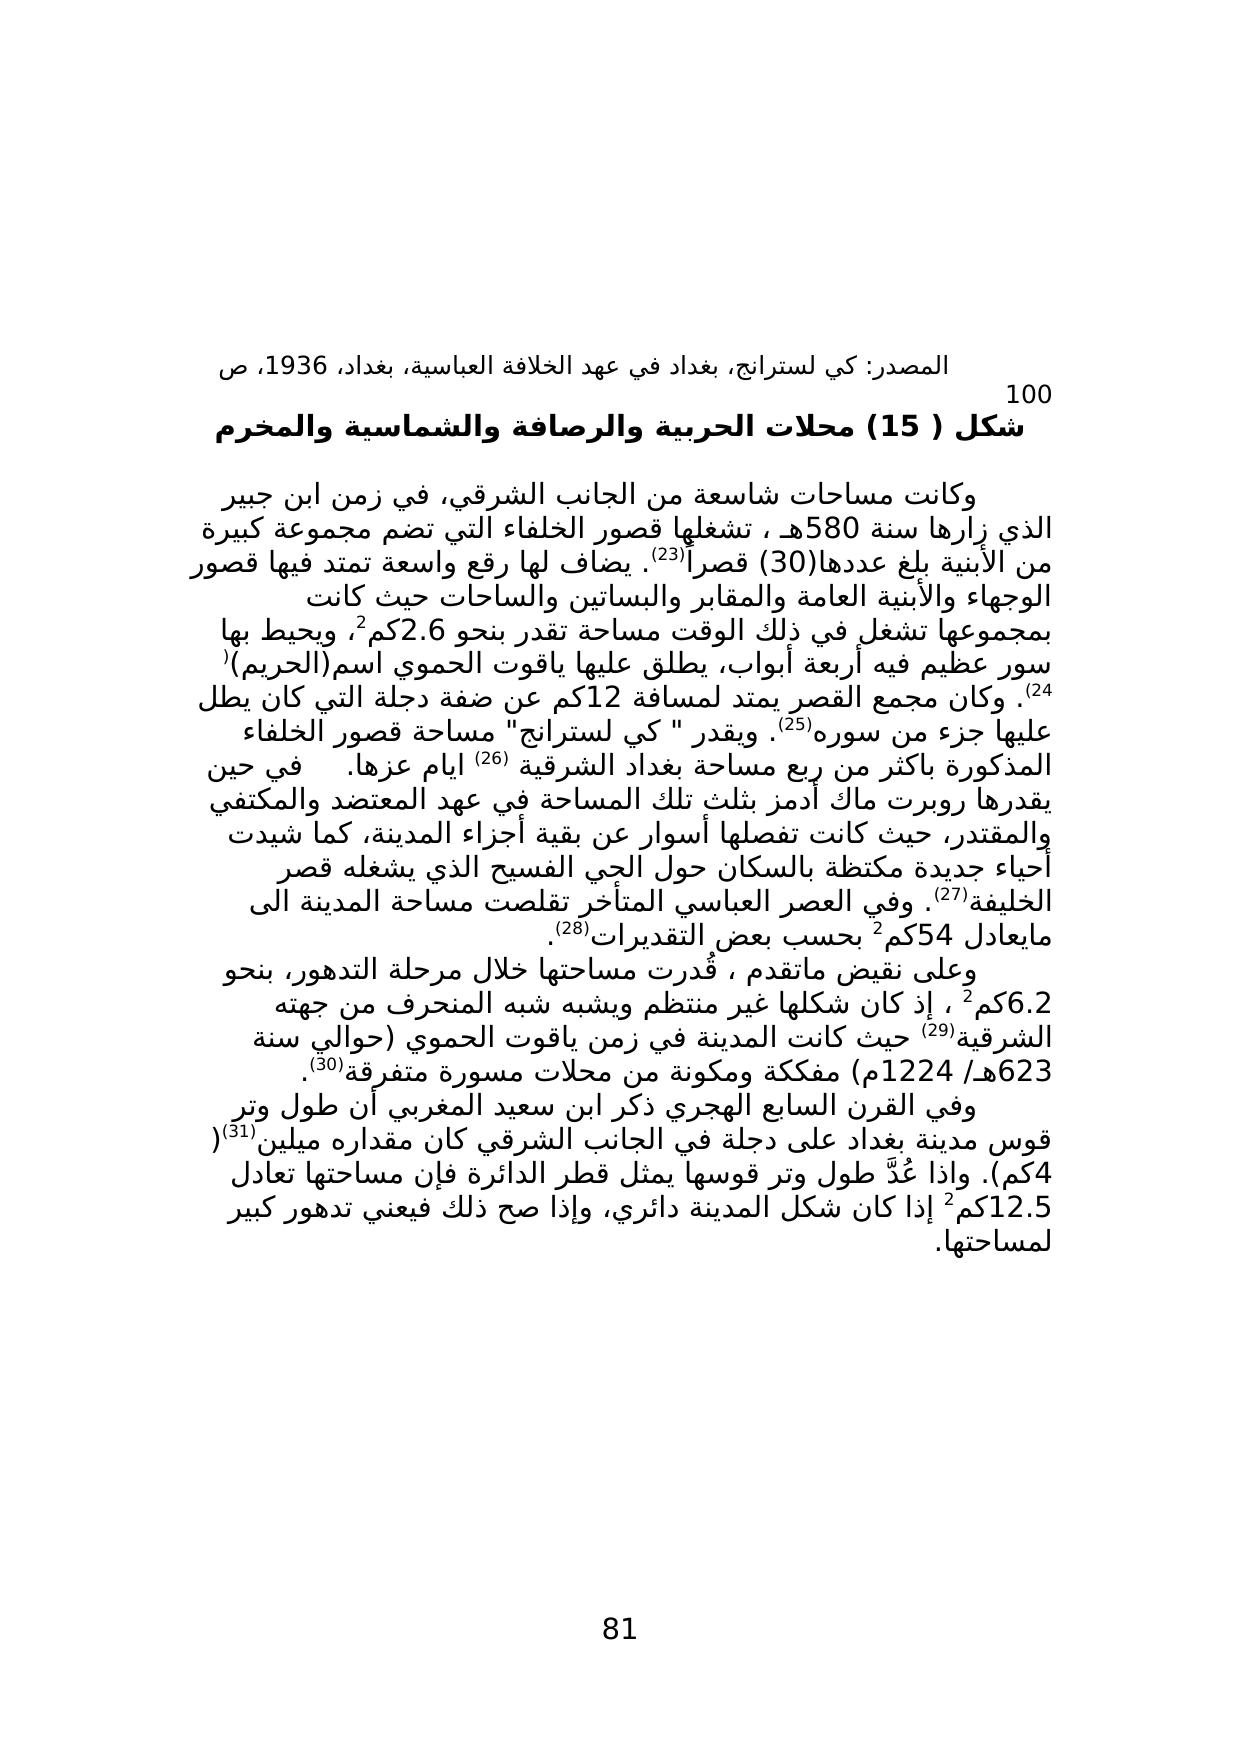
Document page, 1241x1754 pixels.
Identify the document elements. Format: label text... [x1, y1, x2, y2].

text وعلى نقيض ماتقدم ، قُدرت مساحتها خلال مرحلة التدهور، بنحو 6.2كم2 ، إذ كان شكلها غير منتظم ويشبه شبه المنحرف من جهته الشرقية(29) حيث كانت المدينة في زمن ياقوت الحموي (حوالي سنة 623هـ/ 1224م) مفككة ومكونة من محلات مسورة متفرقة(30). [187, 952, 1053, 1088]
text وكانت مساحات شاسعة من الجانب الشرقي، في زمن ابن جبير الذي زارها سنة 580هـ ، تشغلها قصور الخلفاء التي تضم مجموعة كبيرة من الأبنية بلغ عددها(30) قصراً(23). يضاف لها رقع واسعة تمتد فيها قصور الوجهاء والأبنية العامة والمقابر والبساتين والساحات حيث كانت بمجموعها تشغل في ذلك الوقت مساحة تقدر بنحو 2.6كم2، ويحيط بها سور عظيم فيه أربعة أبواب، يطلق عليها ياقوت الحموي اسم(الحريم)(24). وكان مجمع القصر يمتد لمسافة 12كم عن ضفة دجلة التي كان يطل عليها جزء من سوره(25). ويقدر " كي لسترانج" مساحة قصور الخلفاء المذكورة باكثر من ربع مساحة بغداد الشرقية (26) ايام عزها. في حين يقدرها روبرت ماك أدمز بثلث تلك المساحة في عهد المعتضد والمكتفي والمقتدر، حيث كانت تفصلها أسوار عن بقية أجزاء المدينة، كما شيدت أحياء جديدة مكتظة بالسكان حول الحي الفسيح الذي يشغله قصر الخليفة(27). وفي العصر العباسي المتأخر تقلصت مساحة المدينة الى مايعادل 54كم2 بحسب بعض التقديرات(28). [187, 477, 1053, 952]
text شكل ( 15) محلات الحربية والرصافة والشماسية والمخرم [187, 409, 1053, 443]
text المصدر: كي لسترانج، بغداد في عهد الخلافة العباسية، بغداد، 1936، ص100 [187, 351, 1053, 409]
text وفي القرن السابع الهجري ذكر ابن سعيد المغربي أن طول وتر قوس مدينة بغداد على دجلة في الجانب الشرقي كان مقداره ميلين(31)(4كم). واذا عُدَّ طول وتر قوسها يمثل قطر الدائرة فإن مساحتها تعادل 12.5كم2 إذا كان شكل المدينة دائري، وإذا صح ذلك فيعني تدهور كبير لمساحتها. [187, 1088, 1053, 1258]
